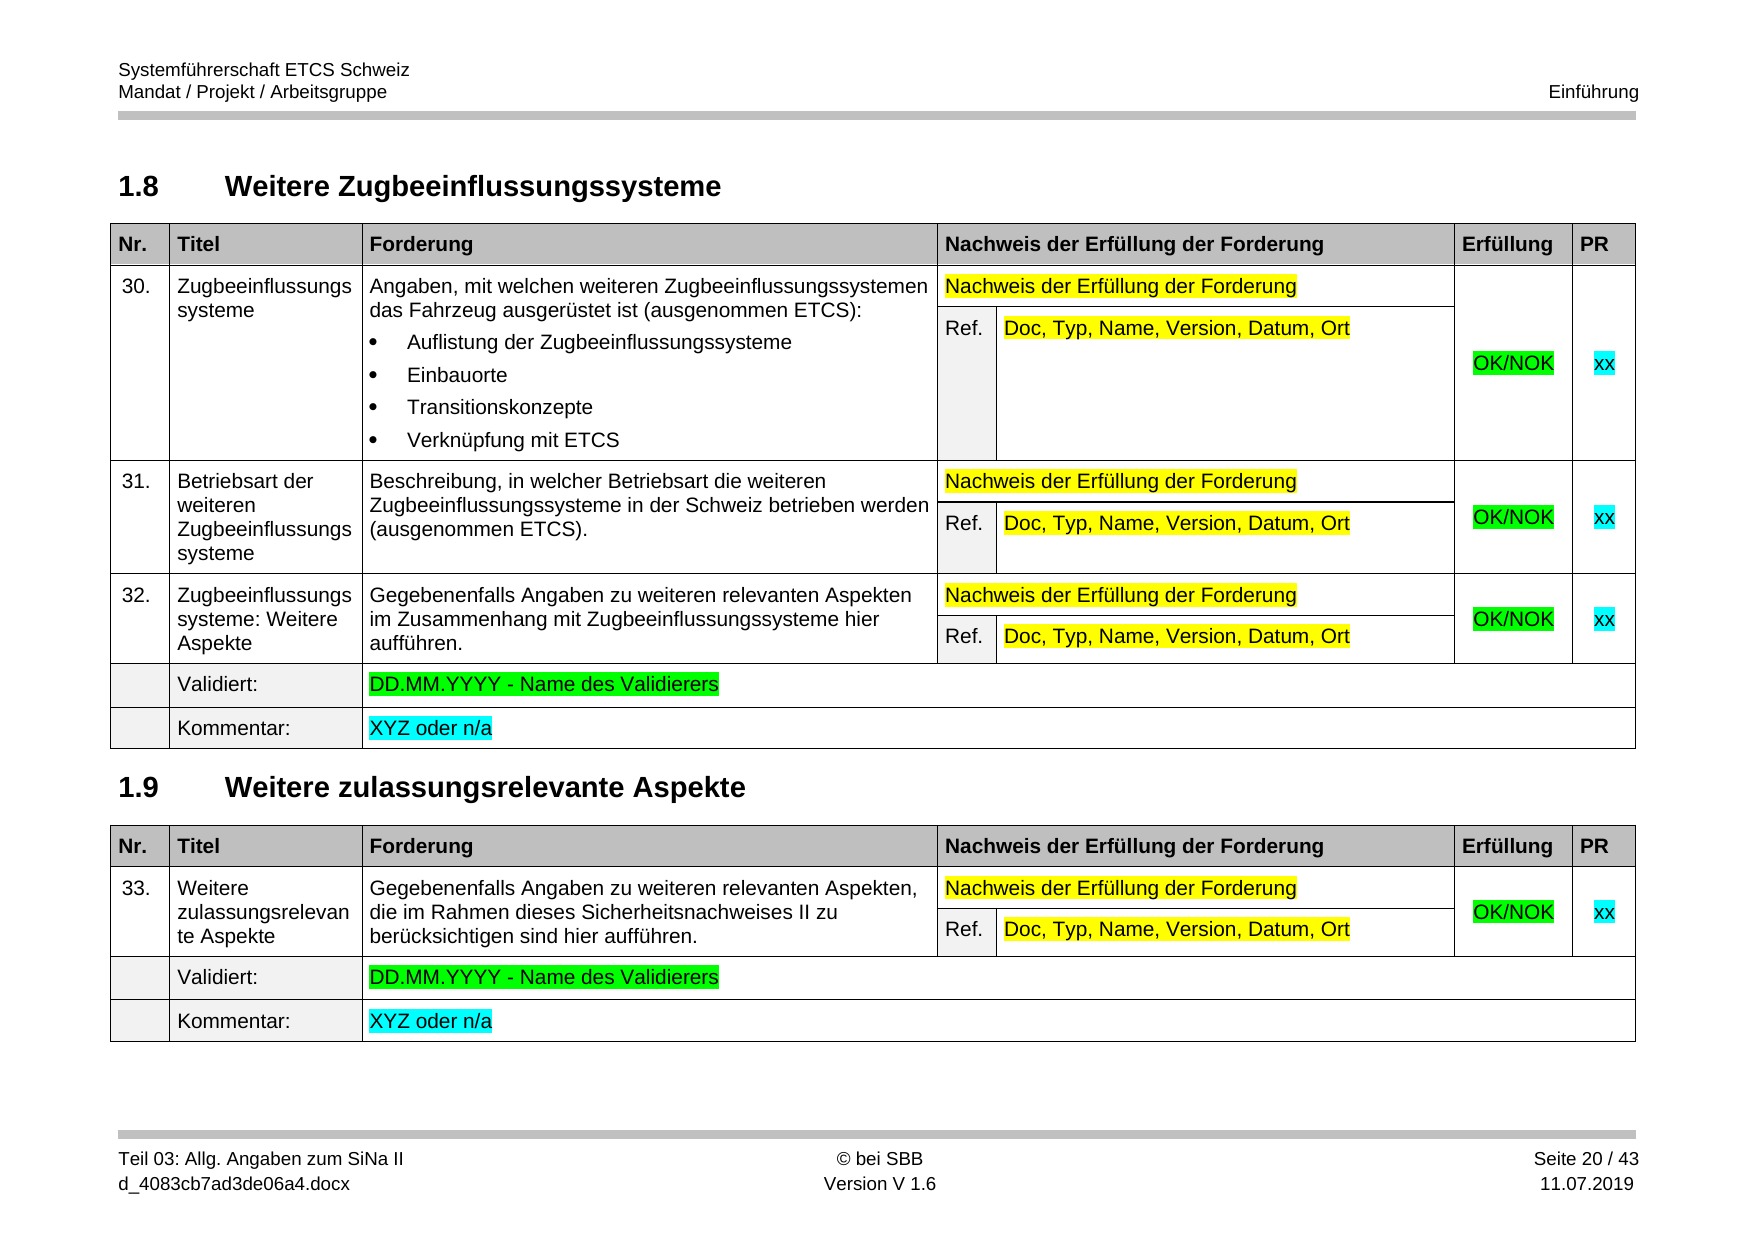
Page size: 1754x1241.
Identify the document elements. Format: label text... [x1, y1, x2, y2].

table_cell Doc, Typ, Name, Version, Datum, Ort [997, 503, 1454, 573]
table_cell [111, 867, 169, 956]
table_header Nr. [111, 826, 169, 866]
table_cell Beschreibung, in welcher Betriebsart die weiteren Zugbeeinflussungssysteme in der Schweiz betrieben werden (ausgenommen ETCS). [363, 461, 937, 573]
table_cell xx [1573, 574, 1635, 663]
table_cell XYZ oder n/a [363, 1000, 1635, 1041]
table_header Titel [170, 224, 362, 264]
table_cell Ref. [938, 503, 996, 573]
table_cell [111, 664, 169, 707]
table_cell OK/NOK [1455, 266, 1572, 460]
table_header Erfüllung [1455, 224, 1572, 264]
table_cell Doc, Typ, Name, Version, Datum, Ort [997, 909, 1454, 956]
table_cell OK/NOK [1455, 574, 1572, 663]
table_cell Validiert: [170, 957, 362, 999]
table_header PR [1573, 224, 1635, 264]
table_cell Nachweis der Erfüllung der Forderung [938, 867, 1454, 908]
table_header Erfüllung [1455, 826, 1572, 866]
table_cell [111, 708, 169, 748]
text Weitere Zugbeeinflussungssysteme [118, 168, 1636, 202]
table_cell Doc, Typ, Name, Version, Datum, Ort [997, 616, 1454, 663]
table_cell Weitere zulassungsrelevante Aspekte [170, 867, 362, 956]
table_cell [111, 957, 169, 999]
table_cell Zugbeeinflussungssysteme [170, 266, 362, 460]
table_cell XYZ oder n/a [363, 708, 1635, 748]
table_header Nachweis der Erfüllung der Forderung [938, 826, 1454, 866]
table_cell Betriebsart der weiteren Zugbeeinflussungssysteme [170, 461, 362, 573]
table_cell [111, 1000, 169, 1041]
table_cell Gegebenenfalls Angaben zu weiteren relevanten Aspekten im Zusammenhang mit Zugbeeinflussungssysteme hier aufführen. [363, 574, 937, 663]
table_cell xx [1573, 266, 1635, 460]
table_cell DD.MM.YYYY - Name des Validierers [363, 664, 1635, 707]
table_cell [111, 266, 169, 460]
table_cell Validiert: [170, 664, 362, 707]
table_cell Gegebenenfalls Angaben zu weiteren relevanten Aspekten, die im Rahmen dieses Sicherheitsnachweises II zu berücksichtigen sind hier aufführen. [363, 867, 937, 956]
table_cell Nachweis der Erfüllung der Forderung [938, 461, 1454, 501]
table_header PR [1573, 826, 1635, 866]
table_cell Nachweis der Erfüllung der Forderung [938, 266, 1454, 306]
table_header Forderung [363, 826, 937, 866]
table_header Nachweis der Erfüllung der Forderung [938, 224, 1454, 264]
table_cell Nachweis der Erfüllung der Forderung [938, 574, 1454, 615]
table_cell [111, 574, 169, 663]
table_cell Ref. [938, 909, 996, 956]
table_cell [111, 461, 169, 573]
text Weitere zulassungsrelevante Aspekte [118, 770, 1636, 804]
table_cell Kommentar: [170, 1000, 362, 1041]
table_cell Ref. [938, 616, 996, 663]
table_cell Doc, Typ, Name, Version, Datum, Ort [997, 307, 1454, 460]
table_cell Ref. [938, 307, 996, 460]
table_cell OK/NOK [1455, 461, 1572, 573]
table_cell Angaben, mit welchen weiteren Zugbeeinflussungssystemen das Fahrzeug ausgerüstet ist (ausgenommen ETCS): Auflistung der Zugbeeinflussungssysteme Einbauorte Transitionskonzepte Verknüpfung mit ETCS [363, 266, 937, 460]
table_cell Zugbeeinflussungssysteme: Weitere Aspekte [170, 574, 362, 663]
table_cell OK/NOK [1455, 867, 1572, 956]
table_header Titel [170, 826, 362, 866]
table_cell xx [1573, 461, 1635, 573]
table_cell xx [1573, 867, 1635, 956]
table_cell Kommentar: [170, 708, 362, 748]
table_header Forderung [363, 224, 937, 264]
table_cell DD.MM.YYYY - Name des Validierers [363, 957, 1635, 999]
table_header Nr. [111, 224, 169, 264]
